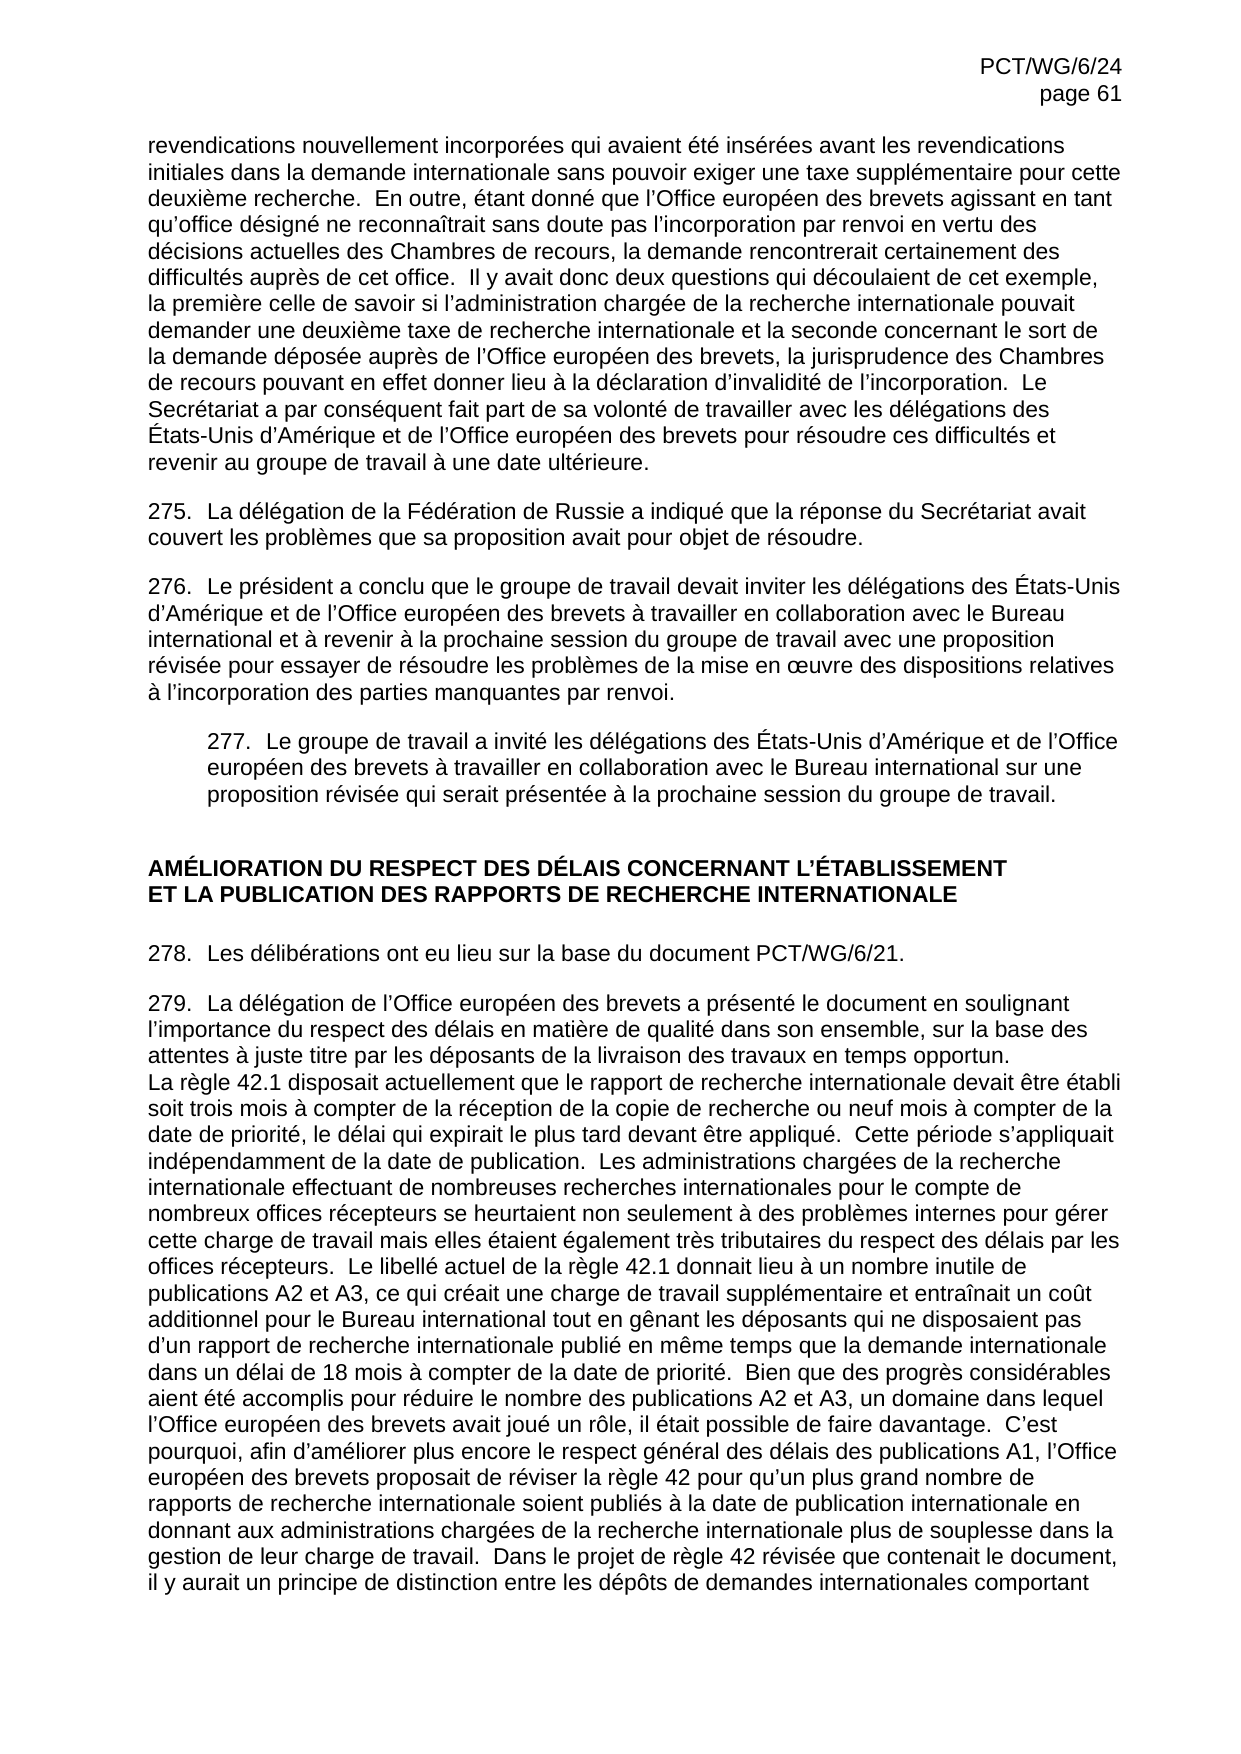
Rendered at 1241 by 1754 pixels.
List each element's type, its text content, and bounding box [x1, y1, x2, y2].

text Le président a conclu que le groupe de travail devait inviter les délégations des États-Unis d’Amérique et de l’Office européen des brevets à travailler en collaboration avec le Bureau international et à revenir à la prochaine session du groupe de travail avec une proposition révisée pour essayer de résoudre les problèmes de la mise en œuvre des dispositions relatives à l’incorporation des parties manquantes par renvoi. [148, 573, 1122, 705]
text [148, 132, 1122, 475]
subtitle Amélioration du respect des délais concernant l’établissement et la publication des rapports de recherche internationale [148, 855, 1122, 908]
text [148, 989, 1122, 1596]
text Le groupe de travail a invité les délégations des États-Unis d’Amérique et de l’Office européen des brevets à travailler en collaboration avec le Bureau international sur une proposition révisée qui serait présentée à la prochaine session du groupe de travail. [207, 728, 1122, 807]
text La délégation de la Fédération de Russie a indiqué que la réponse du Secrétariat avait couvert les problèmes que sa proposition avait pour objet de résoudre. [148, 498, 1122, 550]
text Les délibérations ont eu lieu sur la base du document PCT/WG/6/21. [148, 940, 1122, 967]
